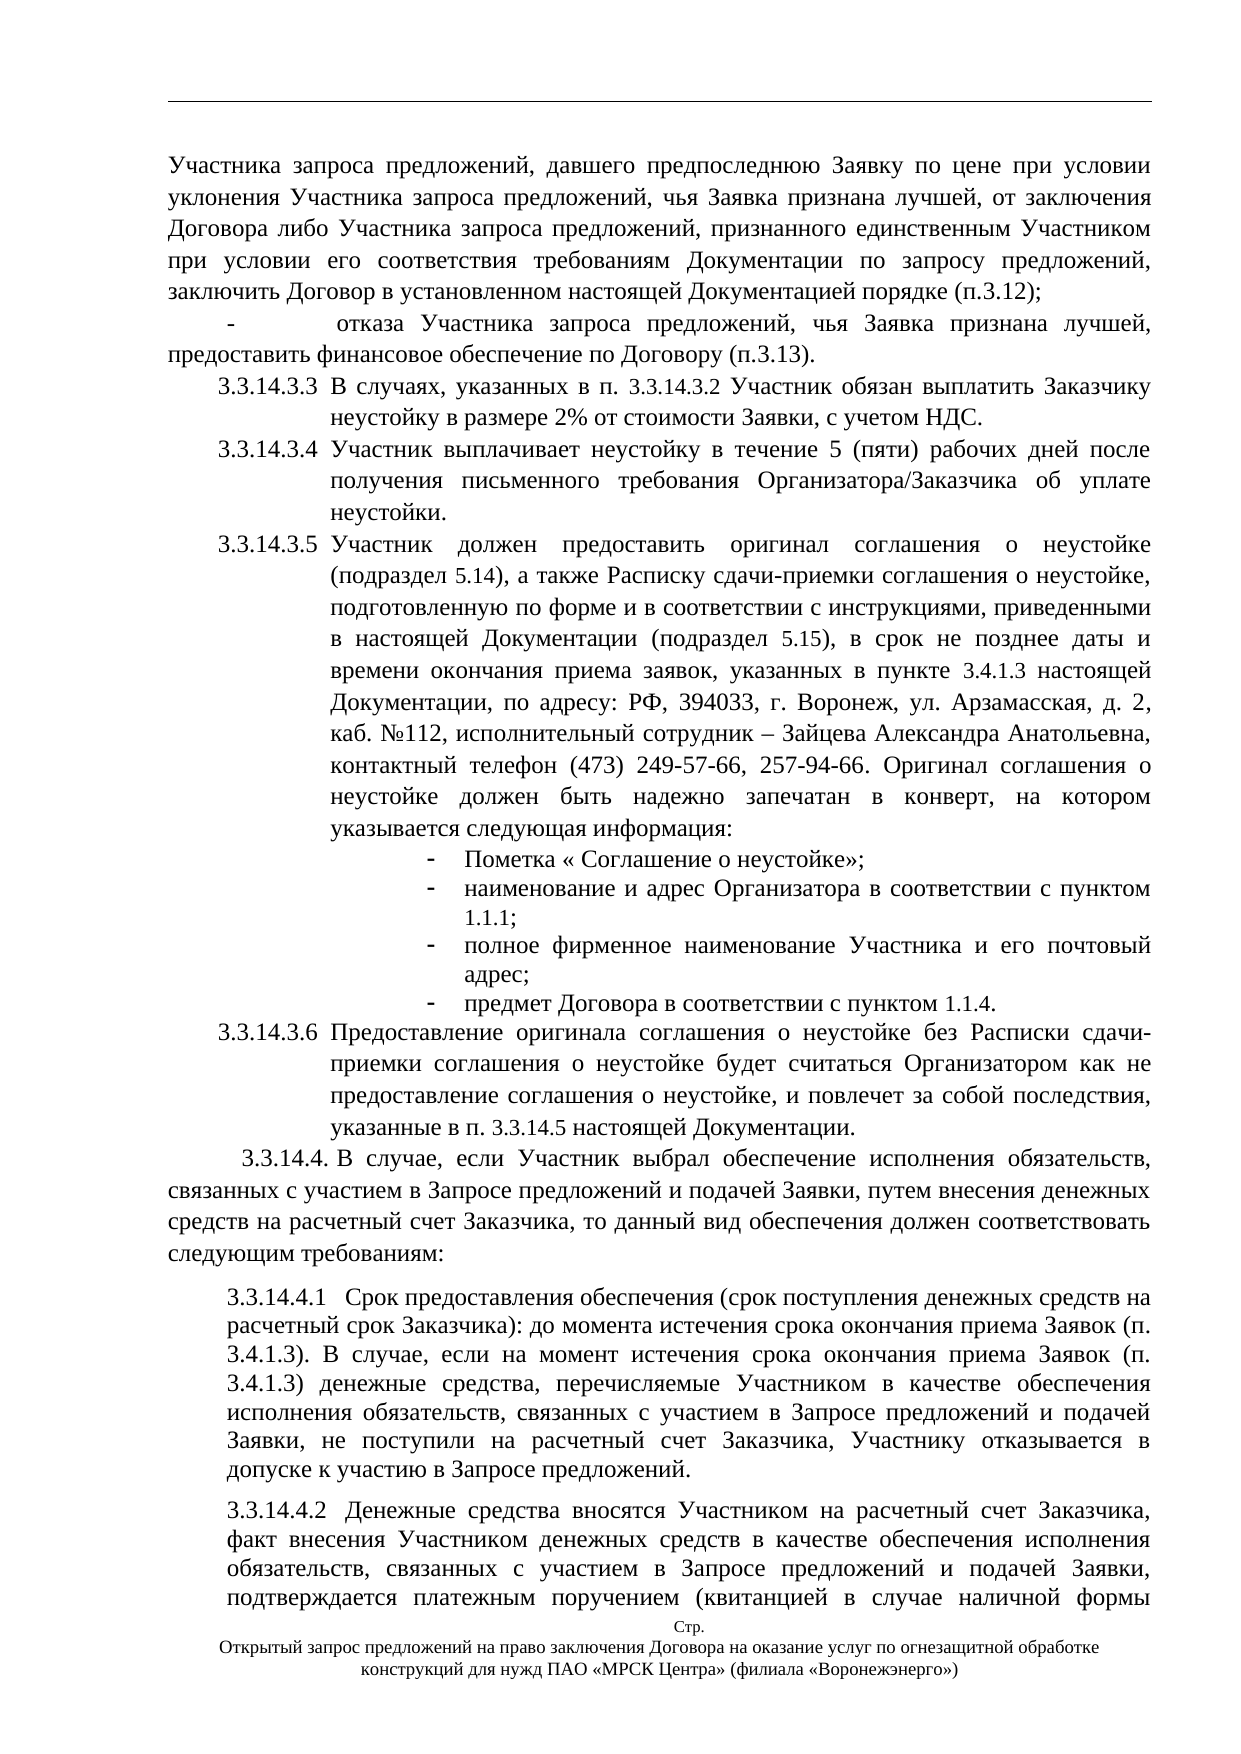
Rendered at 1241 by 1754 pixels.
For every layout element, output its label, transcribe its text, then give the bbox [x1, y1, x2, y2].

list Участник выплачивает неустойку в течение 5 (пяти) рабочих дней после получения письменного требования Организатора/Заказчика об уплате неустойки. [218, 434, 1152, 526]
list отказа Участника запроса предложений, чья Заявка признана лучшей, предоставить финансовое обеспечение по Договору (п.3.13). [168, 308, 1152, 368]
list наименование и адрес Организатора в соответствии с пунктом 1.1.1; [427, 873, 1152, 931]
list В случае, если Участник выбрал обеспечение исполнения обязательств, связанных с участием в Запросе предложений и подачей Заявки, путем внесения денежных средств на расчетный счет Заказчика, то данный вид обеспечения должен соответствовать следующим требованиям: [168, 1143, 1152, 1267]
list Участник должен предоставить оригинал соглашения о неустойке (подраздел 5.14), а также Расписку сдачи-приемки соглашения о неустойке, подготовленную по форме и в соответствии с инструкциями, приведенными в настоящей Документации (подраздел 5.15), в срок не позднее даты и времени окончания приема заявок, указанных в пункте 3.4.1.3 настоящей Документации, по адресу: РФ, 394033, г. Воронеж, ул. Арзамасская, д. 2, каб. №112, исполнительный сотрудник – Зайцева Александра Анатольевна, контактный телефон (473) 249-57-66, 257-94-66. Оригинал соглашения о неустойке должен быть надежно запечатан в конверт, на котором указывается следующая информация: [218, 529, 1152, 842]
list Срок предоставления обеспечения (срок поступления денежных средств на расчетный срок Заказчика): до момента истечения срока окончания приема Заявок (п. 3.4.1.3). В случае, если на момент истечения срока окончания приема Заявок (п. 3.4.1.3) денежные средства, перечисляемые Участником в качестве обеспечения исполнения обязательств, связанных с участием в Запросе предложений и подачей Заявки, не поступили на расчетный счет Заказчика, Участнику отказывается в допуске к участию в Запросе предложений. [227, 1282, 1152, 1483]
list Предоставление оригинала соглашения о неустойке без Расписки сдачи-приемки соглашения о неустойке будет считаться Организатором как не предоставление соглашения о неустойке, и повлечет за собой последствия, указанные в п. 3.3.14.5 настоящей Документации. [218, 1017, 1152, 1140]
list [227, 1496, 1152, 1611]
list полное фирменное наименование Участника и его почтовый адрес; [427, 931, 1152, 988]
list Пометка « Соглашение о неустойке»; [427, 844, 1152, 873]
list В случаях, указанных в п. -3.3.14.3.2 Участник обязан выплатить Заказчику неустойку в размере 2% от стоимости Заявки, с учетом НДС. [218, 371, 1152, 431]
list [168, 150, 1152, 305]
list предмет Договора в соответствии с пунктом 1.1.4. [427, 988, 1152, 1017]
